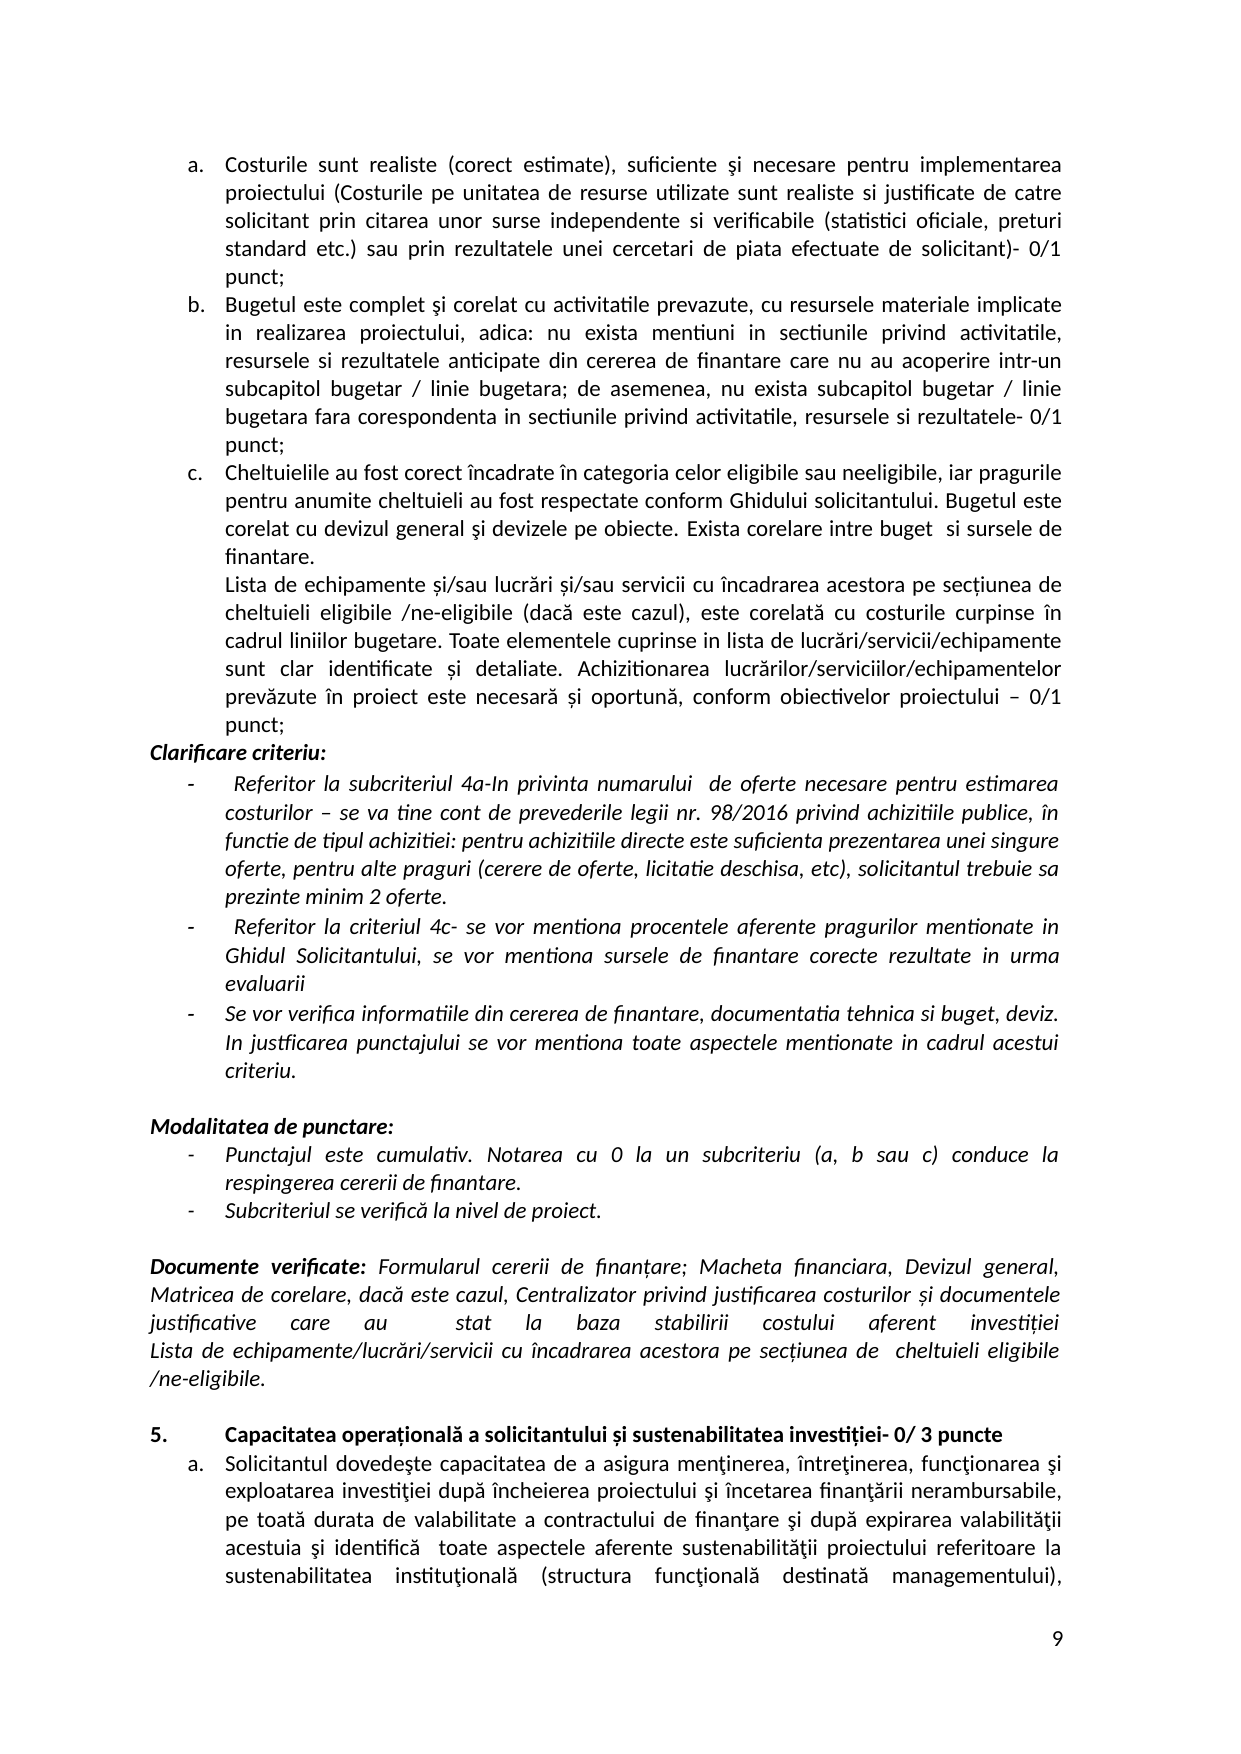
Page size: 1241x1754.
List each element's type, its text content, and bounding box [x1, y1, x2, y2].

list Se vor verifica informatiile din cererea de finantare, documentatia tehnica si buget, deviz. In justficarea punctajului se vor mentiona toate aspectele mentionate in cadrul acestui criteriu. [187, 997, 1063, 1084]
list Subcriteriul se verifică la nivel de proiect. [187, 1196, 1063, 1224]
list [187, 1449, 1063, 1589]
list Bugetul este complet şi corelat cu activitatile prevazute, cu resursele materiale implicate in realizarea proiectului, adica: nu exista mentiuni in sectiunile privind activitatile, resursele si rezultatele anticipate din cererea de finantare care nu au acoperire intr-un subcapitol bugetar / linie bugetara; de asemenea, nu exista subcapitol bugetar / linie bugetara fara corespondenta in sectiunile privind activitatile, resursele si rezultatele- 0/1 punct; [187, 290, 1063, 458]
list Referitor la criteriul 4c- se vor mentiona procentele aferente pragurilor mentionate in Ghidul Solicitantului, se vor mentiona sursele de finantare corecte rezultate in urma evaluarii [187, 910, 1063, 997]
text Clarificare criteriu: [150, 738, 1063, 766]
list Costurile sunt realiste (corect estimate), suficiente şi necesare pentru implementarea proiectului (Costurile pe unitatea de resurse utilizate sunt realiste si justificate de catre solicitant prin citarea unor surse independente si verificabile (statistici oficiale, preturi standard etc.) sau prin rezultatele unei cercetari de piata efectuate de solicitant)- 0/1 punct; [187, 150, 1063, 290]
text Modalitatea de punctare: [150, 1112, 1063, 1140]
list Capacitatea operațională a solicitantului și sustenabilitatea investiției- 0/ 3 puncte [150, 1421, 1063, 1449]
list Punctajul este cumulativ. Notarea cu 0 la un subcriteriu (a, b sau c) conduce la respingerea cererii de finantare. [187, 1140, 1063, 1196]
list Referitor la subcriteriul 4a-In privinta numarului de oferte necesare pentru estimarea costurilor – se va tine cont de prevederile legii nr. 98/2016 privind achizitiile publice, în functie de tipul achizitiei: pentru achizitiile directe este suficienta prezentarea unei singure oferte, pentru alte praguri (cerere de oferte, licitatie deschisa, etc), solicitantul trebuie sa prezinte minim 2 oferte. [187, 766, 1063, 910]
text Documente verificate: Formularul cererii de finanțare; Macheta financiara, Devizul general, Matricea de corelare, dacă este cazul, Centralizator privind justificarea costurilor și documentele justificative care au stat la baza stabilirii costului aferent investiției Lista de echipamente/lucrări/servicii cu încadrarea acestora pe secțiunea de cheltuieli eligibile /ne-eligibile. [150, 1252, 1063, 1393]
list Cheltuielile au fost corect încadrate în categoria celor eligibile sau neeligibile, iar pragurile pentru anumite cheltuieli au fost respectate conform Ghidului solicitantului. Bugetul este corelat cu devizul general şi devizele pe obiecte. Exista corelare intre buget si sursele de finantare. [187, 458, 1063, 570]
list Lista de echipamente și/sau lucrări și/sau servicii cu încadrarea acestora pe secțiunea de cheltuieli eligibile /ne-eligibile (dacă este cazul), este corelată cu costurile curpinse în cadrul liniilor bugetare. Toate elementele cuprinse in lista de lucrări/servicii/echipamente sunt clar identificate și detaliate. Achizitionarea lucrărilor/serviciilor/echipamentelor prevăzute în proiect este necesară și oportună, conform obiectivelor proiectului – 0/1 punct; [225, 570, 1063, 738]
